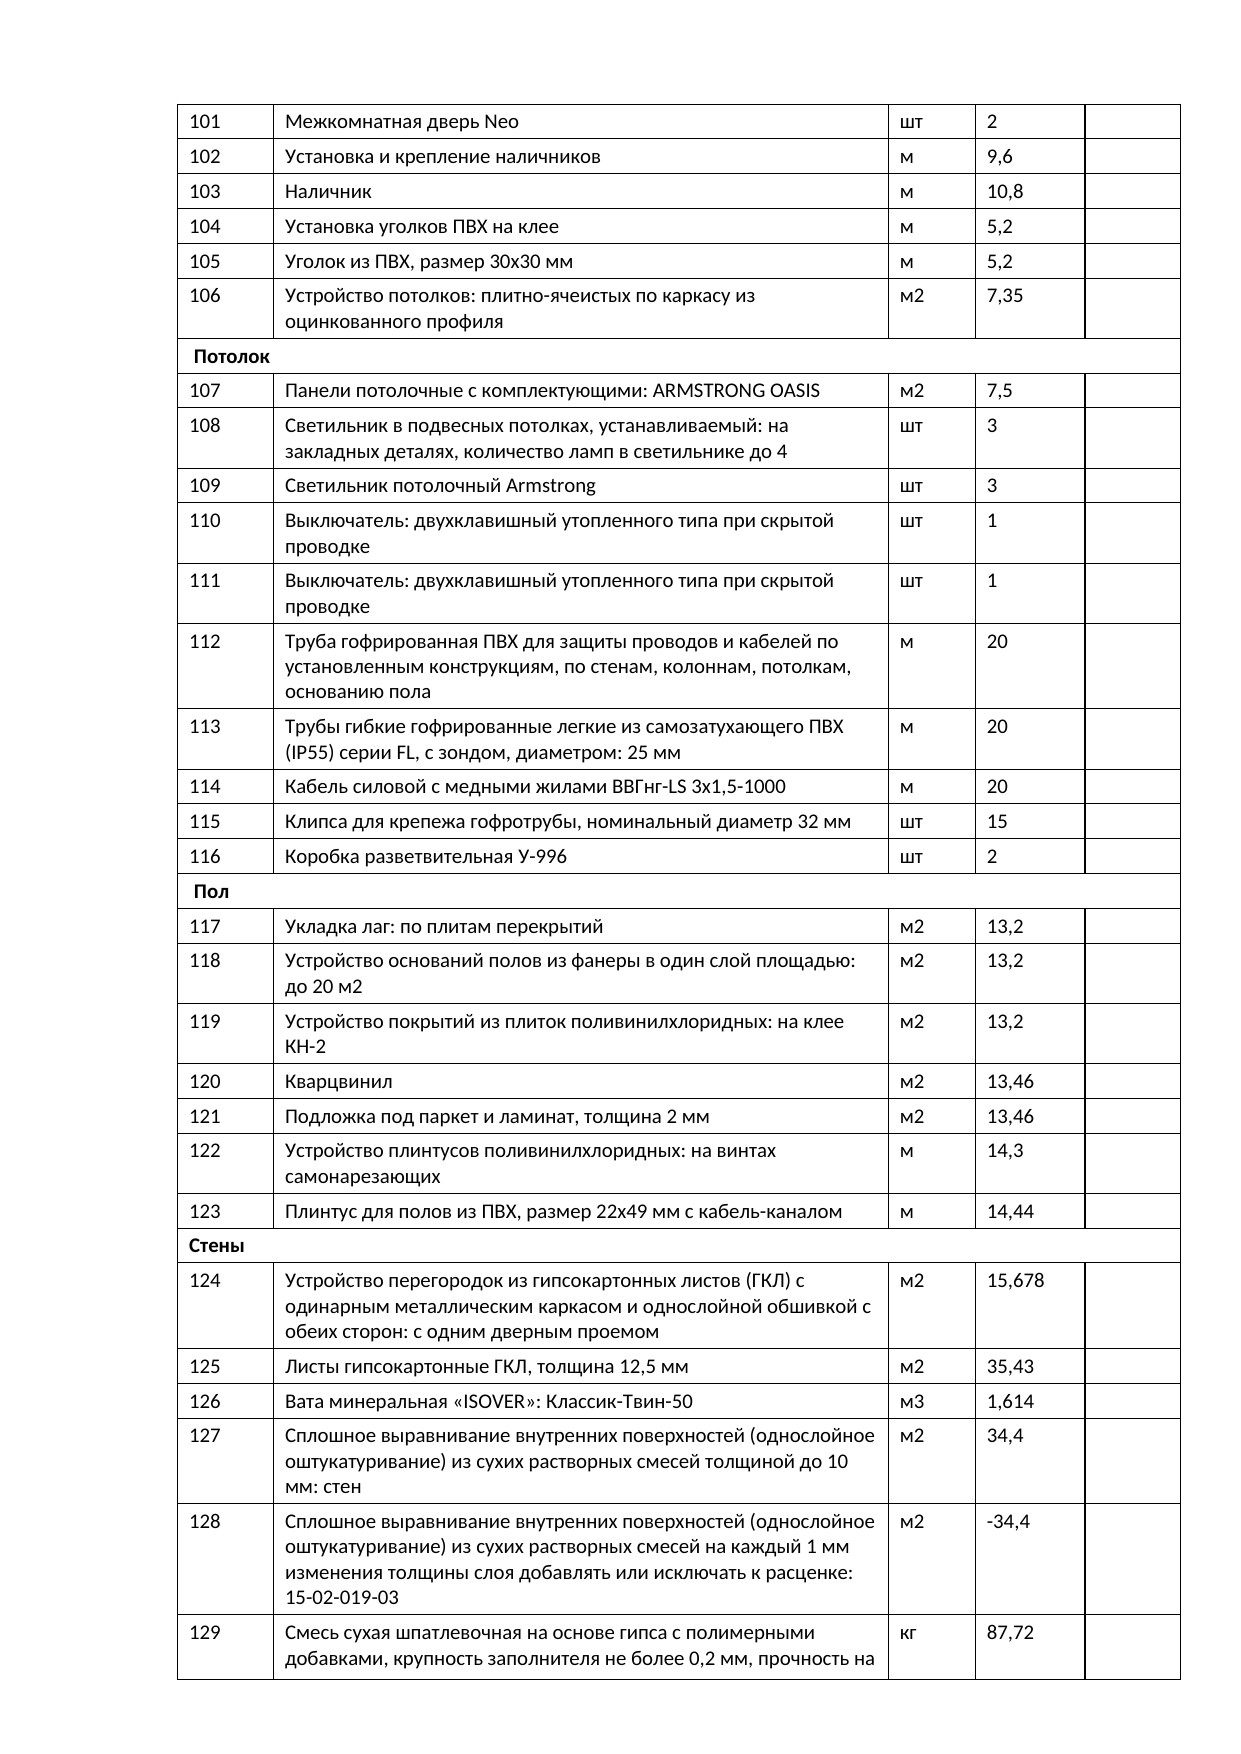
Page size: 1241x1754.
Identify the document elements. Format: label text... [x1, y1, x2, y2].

table_cell 111 [178, 564, 273, 623]
table_cell 15,678 [976, 1263, 1084, 1348]
table_cell Устройство оснований полов из фанеры в один слой площадью: до 20 м2 [274, 944, 888, 1003]
table_cell м2 [889, 1064, 975, 1098]
table_cell 121 [178, 1099, 273, 1132]
table_cell 107 [178, 374, 273, 407]
table_cell 122 [178, 1134, 273, 1193]
table_cell шт [889, 564, 975, 623]
table_cell 116 [178, 839, 273, 873]
table_cell 119 [178, 1004, 273, 1063]
table_cell 113 [178, 709, 273, 768]
table_cell [1086, 1349, 1180, 1383]
table_cell 5,2 [976, 209, 1084, 243]
table_cell Пол [178, 874, 1180, 908]
table_cell [1086, 1419, 1180, 1503]
table_cell Устройство потолков: плитно-ячеистых по каркасу из оцинкованного профиля [274, 279, 888, 338]
table_cell [1086, 1004, 1180, 1063]
table_cell 128 [178, 1504, 273, 1614]
table_cell 1,614 [976, 1384, 1084, 1417]
table_cell м [889, 624, 975, 708]
table_cell [1086, 279, 1180, 338]
table_cell [1086, 1099, 1180, 1132]
table_cell [1086, 469, 1180, 502]
table_cell Уголок из ПВХ, размер 30х30 мм [274, 244, 888, 277]
table_cell [1086, 804, 1180, 838]
table_cell 13,46 [976, 1064, 1084, 1098]
table_cell 7,5 [976, 374, 1084, 407]
table_cell 10,8 [976, 174, 1084, 208]
table_cell Кабель силовой с медными жилами ВВГнг-LS 3х1,5-1000 [274, 770, 888, 803]
table_cell 102 [178, 139, 273, 173]
table_cell Устройство перегородок из гипсокартонных листов (ГКЛ) с одинарным металлическим каркасом и однослойной обшивкой с обеих сторон: с одним дверным проемом [274, 1263, 888, 1348]
table_cell Установка уголков ПВХ на клее [274, 209, 888, 243]
table_cell м2 [889, 1263, 975, 1348]
table_cell Сплошное выравнивание внутренних поверхностей (однослойное оштукатуривание) из сухих растворных смесей на каждый 1 мм изменения толщины слоя добавлять или исключать к расценке: 15-02-019-03 [274, 1504, 888, 1614]
table_cell шт [889, 503, 975, 562]
table_cell [1086, 209, 1180, 243]
table_cell м2 [889, 1099, 975, 1132]
table_cell 124 [178, 1263, 273, 1348]
table_cell [1086, 139, 1180, 173]
table_cell 106 [178, 279, 273, 338]
table_cell 34,4 [976, 1419, 1084, 1503]
table_cell Трубы гибкие гофрированные легкие из самозатухающего ПВХ (IP55) серии FL, с зондом, диаметром: 25 мм [274, 709, 888, 768]
table_cell Выключатель: двухклавишный утопленного типа при скрытой проводке [274, 503, 888, 562]
table_cell [1086, 174, 1180, 208]
table_cell Кварцвинил [274, 1064, 888, 1098]
table_cell шт [889, 839, 975, 873]
table_cell м2 [889, 944, 975, 1003]
table_cell 3 [976, 408, 1084, 467]
table_cell Панели потолочные с комплектующими: ARMSTRONG OASIS [274, 374, 888, 407]
table_cell [1086, 244, 1180, 277]
table_cell Светильник в подвесных потолках, устанавливаемый: на закладных деталях, количество ламп в светильнике до 4 [274, 408, 888, 467]
table_cell 101 [178, 105, 273, 138]
table_cell Коробка разветвительная У-996 [274, 839, 888, 873]
table_cell Установка и крепление наличников [274, 139, 888, 173]
table_cell [1086, 944, 1180, 1003]
table_cell м2 [889, 374, 975, 407]
table_cell Светильник потолочный Аrmstrong [274, 469, 888, 502]
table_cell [274, 1615, 888, 1679]
table_cell м2 [889, 1419, 975, 1503]
table_cell [1086, 374, 1180, 407]
table_cell Стены [178, 1229, 1180, 1262]
table_cell 115 [178, 804, 273, 838]
table_cell 108 [178, 408, 273, 467]
table_cell 103 [178, 174, 273, 208]
table_cell [1086, 408, 1180, 467]
table_cell 9,6 [976, 139, 1084, 173]
table_cell 120 [178, 1064, 273, 1098]
table_cell м [889, 244, 975, 277]
table_cell 13,46 [976, 1099, 1084, 1132]
table_cell Межкомнатная дверь Neo [274, 105, 888, 138]
table_cell шт [889, 105, 975, 138]
table_cell кг [889, 1615, 975, 1679]
table_cell [1086, 709, 1180, 768]
table_cell 112 [178, 624, 273, 708]
table_cell Устройство покрытий из плиток поливинилхлоридных: на клее КН-2 [274, 1004, 888, 1063]
table_cell 20 [976, 709, 1084, 768]
table_cell [1086, 839, 1180, 873]
table_cell м2 [889, 909, 975, 942]
table_cell 110 [178, 503, 273, 562]
table_cell [1086, 624, 1180, 708]
table_cell 129 [178, 1615, 273, 1679]
table_cell 13,2 [976, 944, 1084, 1003]
table_cell [1086, 1263, 1180, 1348]
table_cell 125 [178, 1349, 273, 1383]
table_cell Наличник [274, 174, 888, 208]
table_cell Укладка лаг: по плитам перекрытий [274, 909, 888, 942]
table_cell 3 [976, 469, 1084, 502]
table_cell 20 [976, 624, 1084, 708]
table_cell 87,72 [976, 1615, 1084, 1679]
table_cell 7,35 [976, 279, 1084, 338]
table_cell 1 [976, 564, 1084, 623]
table_cell 1 [976, 503, 1084, 562]
table_cell [1086, 909, 1180, 942]
table_cell м [889, 1194, 975, 1227]
table_cell 127 [178, 1419, 273, 1503]
table_cell 2 [976, 105, 1084, 138]
table_cell [1086, 1504, 1180, 1614]
table_cell 5,2 [976, 244, 1084, 277]
table_cell м3 [889, 1384, 975, 1417]
table_cell шт [889, 469, 975, 502]
table_cell 114 [178, 770, 273, 803]
table_cell [1086, 1615, 1180, 1679]
table_cell м [889, 139, 975, 173]
table_cell 126 [178, 1384, 273, 1417]
table_cell шт [889, 408, 975, 467]
table_cell [1086, 503, 1180, 562]
table_cell 35,43 [976, 1349, 1084, 1383]
table_cell Потолок [178, 339, 1180, 372]
table_cell Клипса для крепежа гофротрубы, номинальный диаметр 32 мм [274, 804, 888, 838]
table_cell [1086, 1064, 1180, 1098]
table_cell м2 [889, 279, 975, 338]
table_cell 109 [178, 469, 273, 502]
table_cell м [889, 770, 975, 803]
table_cell Плинтус для полов из ПВХ, размер 22х49 мм с кабель-каналом [274, 1194, 888, 1227]
table_cell м2 [889, 1504, 975, 1614]
table_cell 15 [976, 804, 1084, 838]
table_cell [1086, 105, 1180, 138]
table_cell [1086, 770, 1180, 803]
table_cell м [889, 709, 975, 768]
table_cell Сплошное выравнивание внутренних поверхностей (однослойное оштукатуривание) из сухих растворных смесей толщиной до 10 мм: стен [274, 1419, 888, 1503]
table_cell 20 [976, 770, 1084, 803]
table_cell Подложка под паркет и ламинат, толщина 2 мм [274, 1099, 888, 1132]
table_cell 104 [178, 209, 273, 243]
table_cell м [889, 1134, 975, 1193]
table_cell Вата минеральная «ISOVER»: Классик-Твин-50 [274, 1384, 888, 1417]
table_cell м [889, 174, 975, 208]
table_cell 105 [178, 244, 273, 277]
table_cell 123 [178, 1194, 273, 1227]
table_cell 2 [976, 839, 1084, 873]
table_cell 118 [178, 944, 273, 1003]
table_cell шт [889, 804, 975, 838]
table_cell м [889, 209, 975, 243]
table_cell 14,44 [976, 1194, 1084, 1227]
table_cell [1086, 1384, 1180, 1417]
table_cell [1086, 1194, 1180, 1227]
table_cell 14,3 [976, 1134, 1084, 1193]
table_cell м2 [889, 1004, 975, 1063]
table_cell Труба гофрированная ПВХ для защиты проводов и кабелей по установленным конструкциям, по стенам, колоннам, потолкам, основанию пола [274, 624, 888, 708]
table_cell 13,2 [976, 1004, 1084, 1063]
table_cell [1086, 1134, 1180, 1193]
table_cell -34,4 [976, 1504, 1084, 1614]
table_cell [1086, 564, 1180, 623]
table_cell 13,2 [976, 909, 1084, 942]
table_cell м2 [889, 1349, 975, 1383]
table_cell Устройство плинтусов поливинилхлоридных: на винтах самонарезающих [274, 1134, 888, 1193]
table_cell Листы гипсокартонные ГКЛ, толщина 12,5 мм [274, 1349, 888, 1383]
table_cell Выключатель: двухклавишный утопленного типа при скрытой проводке [274, 564, 888, 623]
table_cell 117 [178, 909, 273, 942]
